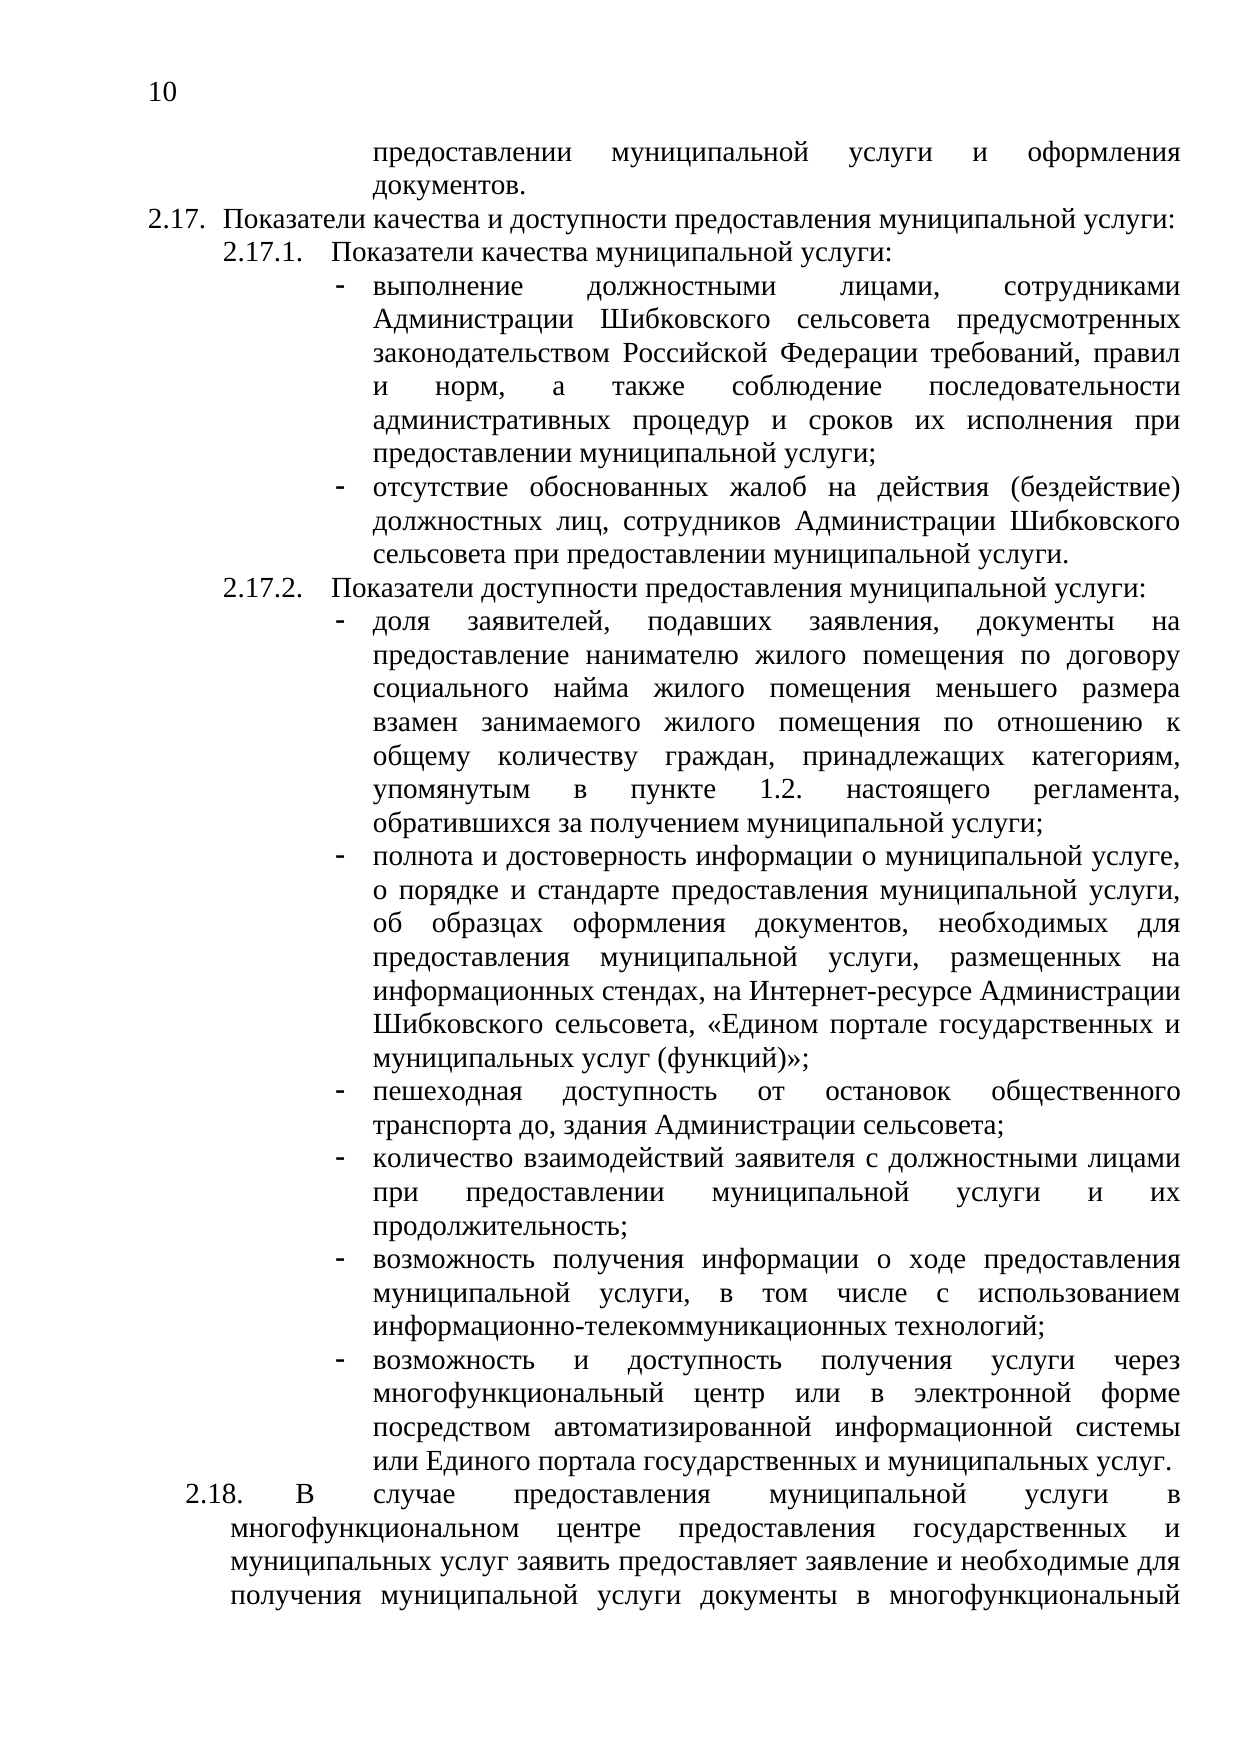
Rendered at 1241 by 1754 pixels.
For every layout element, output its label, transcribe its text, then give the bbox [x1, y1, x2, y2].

list возможность получения информации о ходе предоставления муниципальной услуги, в том числе с использованием информационно-телекоммуникационных технологий; [335, 1241, 1181, 1342]
list Показатели доступности предоставления муниципальной услуги: [223, 570, 1181, 603]
list пешеходная доступность от остановок общественного транспорта до, здания Администрации сельсовета; [335, 1073, 1181, 1140]
list отсутствие обоснованных жалоб на действия (бездействие) должностных лиц, сотрудников Администрации Шибковского сельсовета при предоставлении муниципальной услуги. [335, 469, 1181, 570]
list Показатели качества и доступности предоставления муниципальной услуги: [148, 201, 1181, 234]
list полнота и достоверность информации о муниципальной услуге, о порядке и стандарте предоставления муниципальной услуги, об образцах оформления документов, необходимых для предоставления муниципальной услуги, размещенных на информационных стендах, на Интернет-ресурсе Администрации Шибковского сельсовета, «Едином портале государственных и муниципальных услуг (функций)»; [335, 838, 1181, 1073]
list Показатели качества муниципальной услуги: [223, 234, 1181, 268]
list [335, 134, 1181, 201]
list доля заявителей, подавших заявления, документы на предоставление нанимателю жилого помещения по договору социального найма жилого помещения меньшего размера взамен занимаемого жилого помещения по отношению к общему количеству граждан, принадлежащих категориям, упомянутым в пункте 1.2. настоящего регламента, обратившихся за получением муниципальной услуги; [335, 603, 1181, 838]
list количество взаимодействий заявителя с должностными лицами при предоставлении муниципальной услуги и их продолжительность; [335, 1140, 1181, 1241]
list возможность и доступность получения услуги через многофункциональный центр или в электронной форме посредством автоматизированной информационной системы или Единого портала государственных и муниципальных услуг. [335, 1342, 1181, 1476]
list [185, 1476, 1181, 1610]
list выполнение должностными лицами, сотрудниками Администрации Шибковского сельсовета предусмотренных законодательством Российской Федерации требований, правил и норм, а также соблюдение последовательности административных процедур и сроков их исполнения при предоставлении муниципальной услуги; [335, 268, 1181, 469]
